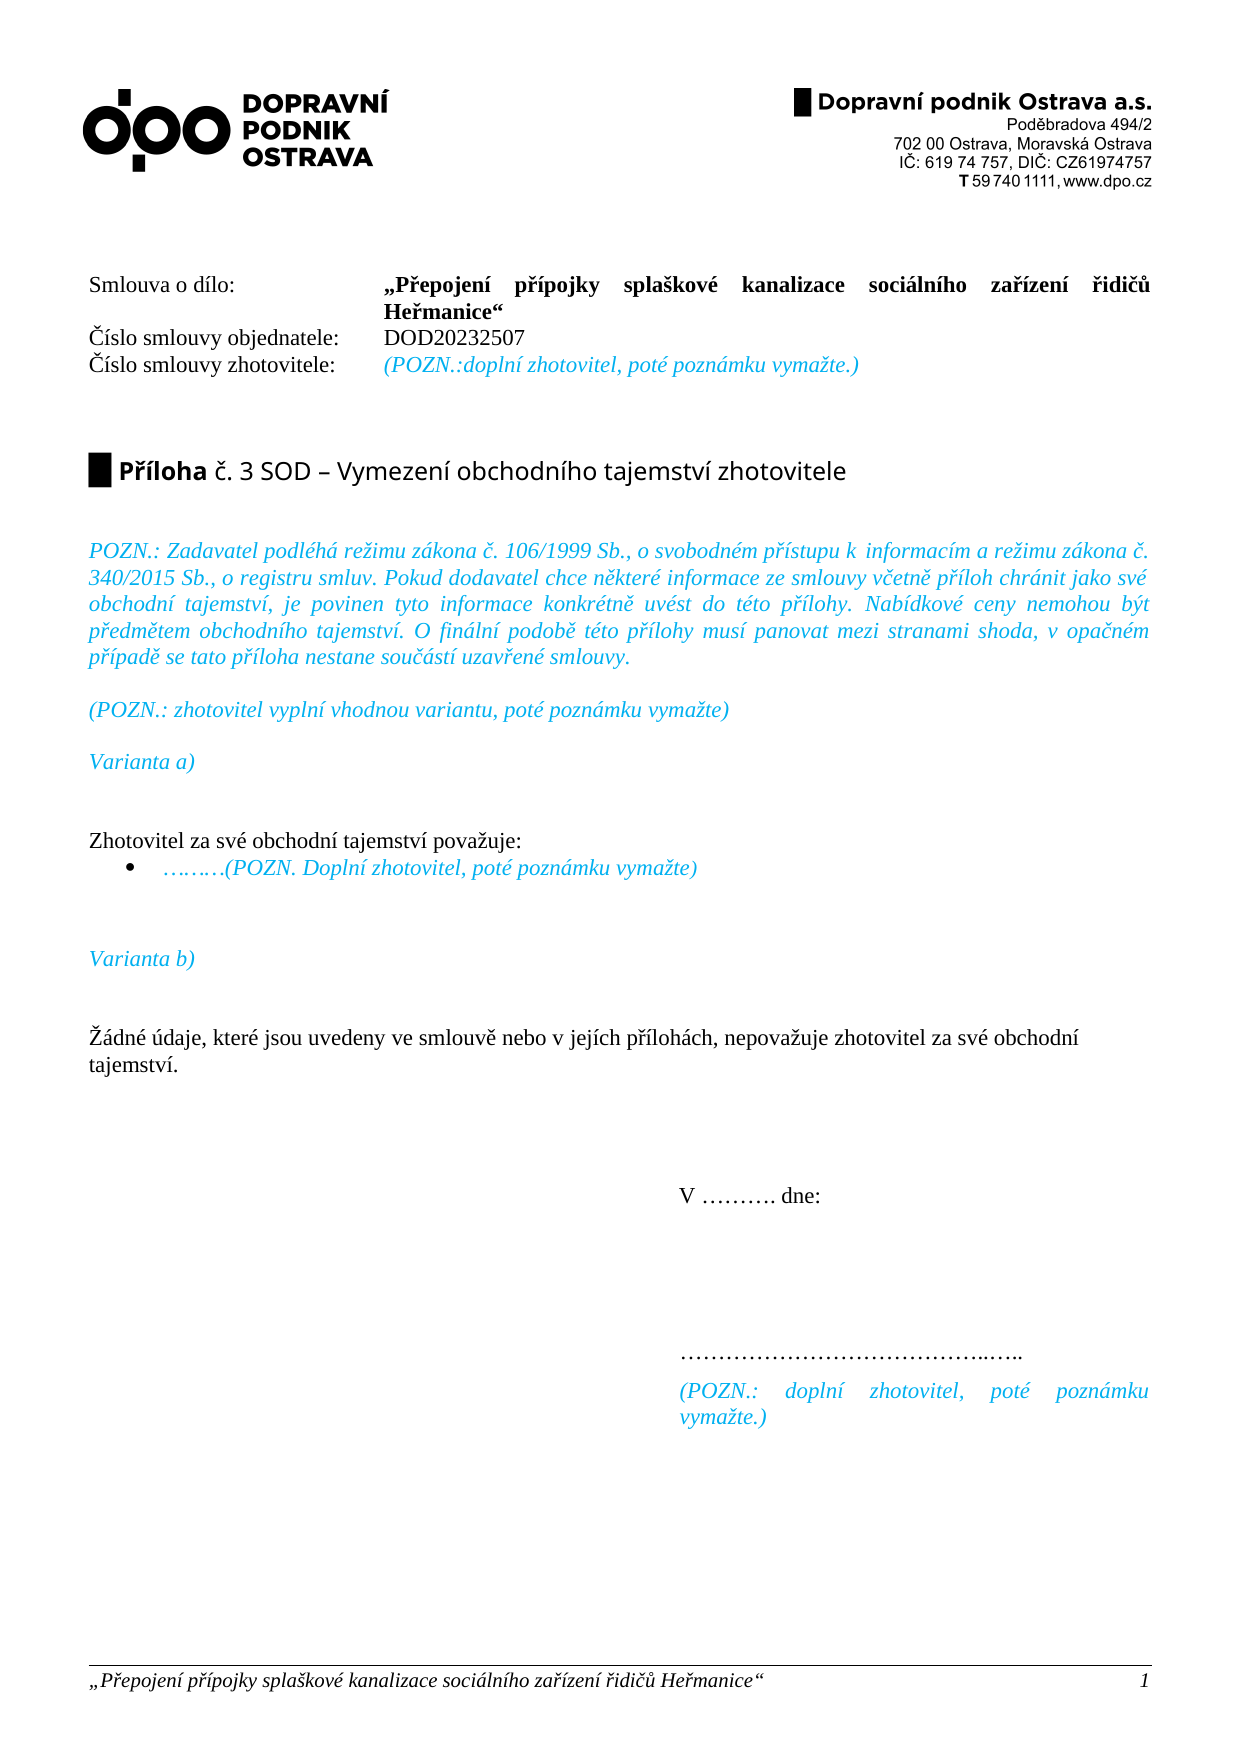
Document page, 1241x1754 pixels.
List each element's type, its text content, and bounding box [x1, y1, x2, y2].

text Varianta b) [89, 945, 1152, 972]
subtitle Příloha č. 3 SOD – Vymezení obchodního tajemství zhotovitele [89, 452, 1152, 488]
text V ………. dne: [89, 1183, 1152, 1209]
picture [794, 88, 1152, 190]
text (POZN.: zhotovitel vyplní vhodnou variantu, poté poznámku vymažte) [89, 696, 1152, 722]
picture [82, 89, 390, 172]
text Zhotovitel za své obchodní tajemství považuje: [89, 827, 1152, 854]
text Číslo smlouvy zhotovitele: (POZN.:doplní zhotovitel, poté poznámku vymažte.) [89, 351, 1152, 377]
list ………(POZN. Doplní zhotovitel, poté poznámku vymažte) [126, 854, 1152, 880]
text …………………………………..….. [89, 1338, 1152, 1364]
text Žádné údaje, které jsou uvedeny ve smlouvě nebo v jejích přílohách, nepovažuje zhotovitel za své obchodní tajemství. [89, 1024, 1152, 1077]
text Číslo smlouvy objednatele: DOD20232507 [89, 324, 1152, 351]
text Varianta a) [89, 748, 1152, 775]
text POZN.: Zadavatel podléhá režimu zákona č. 106/1999 Sb., o svobodném přístupu k informacím a režimu zákona č. 340/2015 Sb., o registru smluv. Pokud dodavatel chce některé informace ze smlouvy včetně příloh chránit jako své obchodní tajemství, je povinen tyto informace konkrétně uvést do této přílohy. Nabídkové ceny nemohou být předmětem obchodního tajemství. O finální podobě této přílohy musí panovat mezi stranami shoda, v opačném případě se tato příloha nestane součástí uzavřené smlouvy. [89, 538, 1152, 669]
picture [122, 576, 128, 585]
text (POZN.: doplní zhotovitel, poté poznámku vymažte.) [89, 1377, 1152, 1429]
text Smlouva o dílo: „Přepojení přípojky splaškové kanalizace sociálního zařízení řidičů Heřmanice“ [89, 272, 1152, 324]
